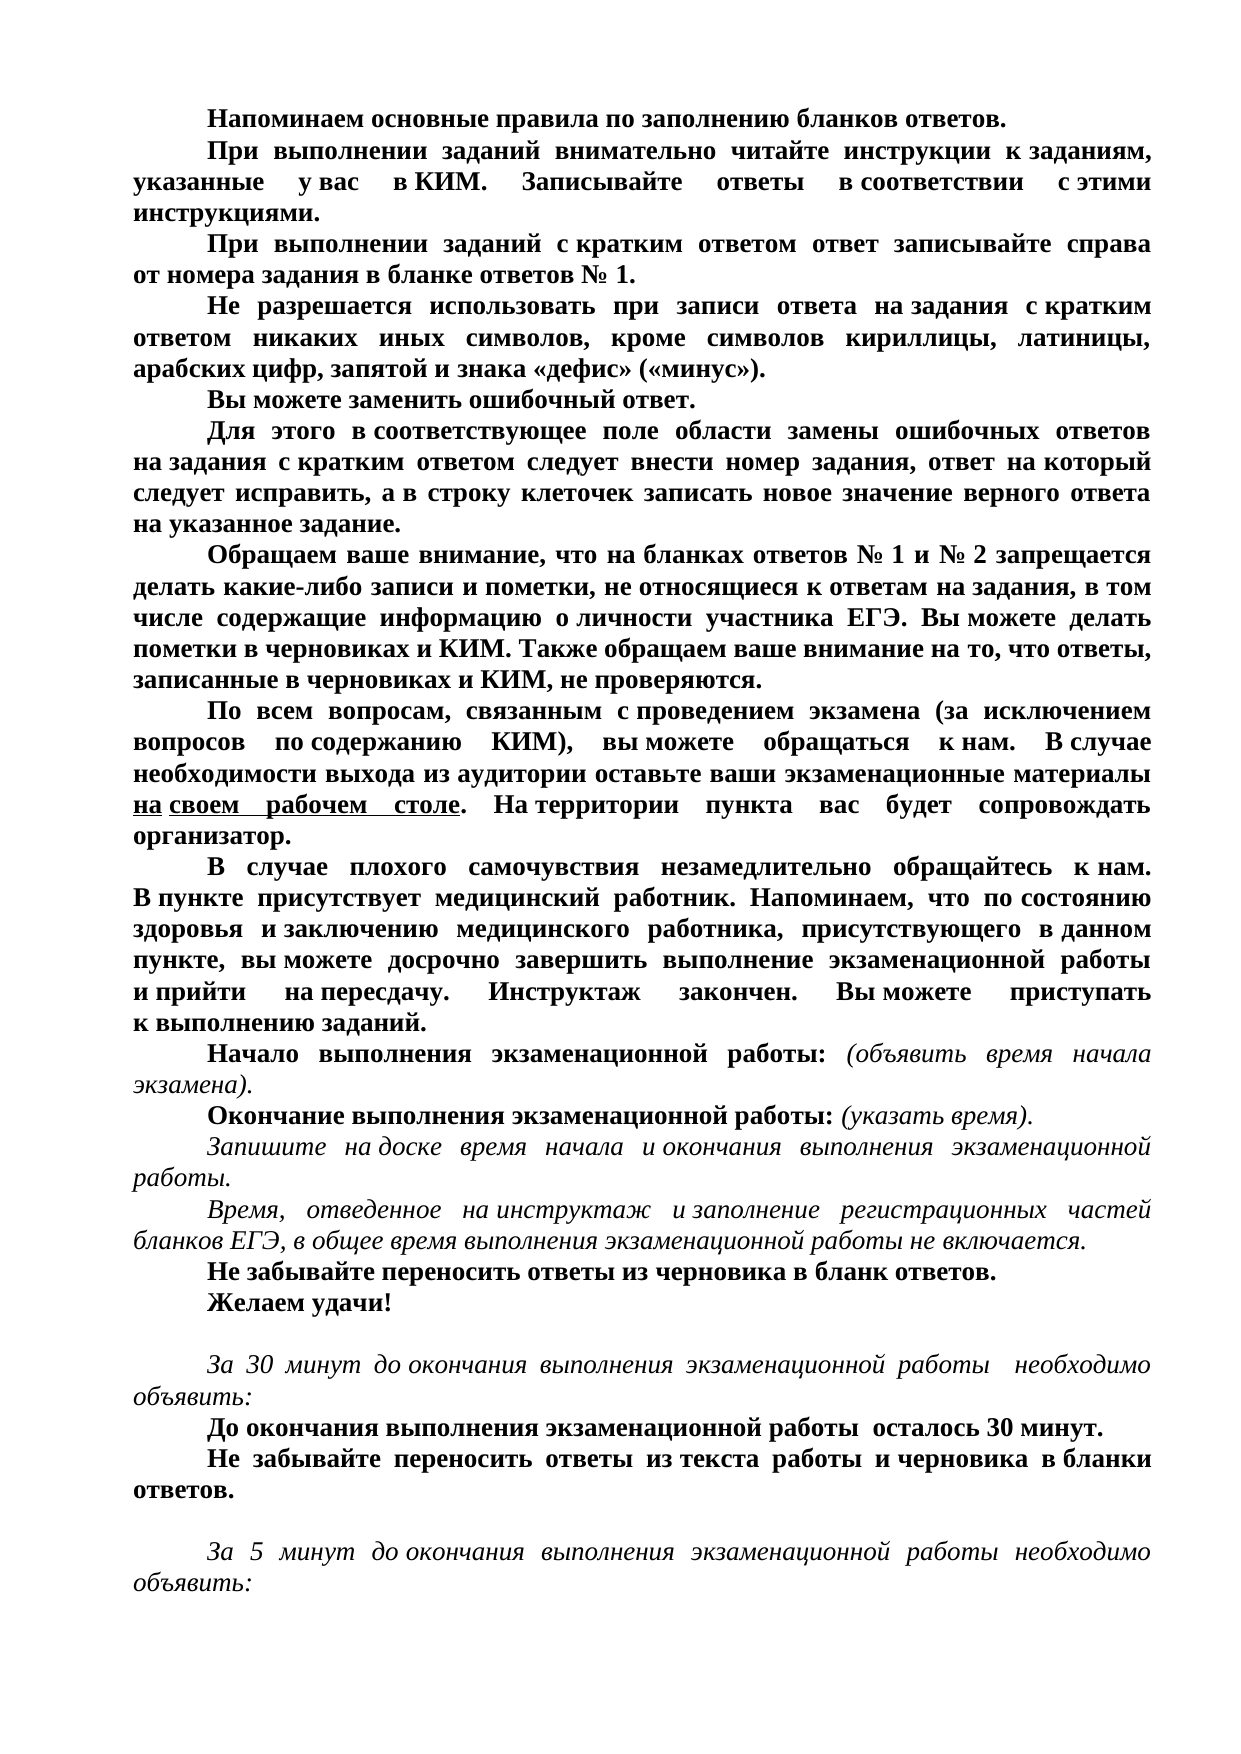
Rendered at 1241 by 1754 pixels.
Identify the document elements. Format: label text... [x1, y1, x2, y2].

text Вы можете заменить ошибочный ответ. [133, 383, 1152, 414]
text Не забывайте переносить ответы из черновика в бланк ответов. [133, 1255, 1152, 1286]
text Обращаем ваше внимание, что на бланках ответов № 1 и № 2 запрещается делать какие-либо записи и пометки, не относящиеся к ответам на задания, в том числе содержащие информацию о личности участника ЕГЭ. Вы можете делать пометки в черновиках и КИМ. Также обращаем ваше внимание на то, что ответы, записанные в черновиках и КИМ, не проверяются. [133, 539, 1152, 694]
text При выполнении заданий с кратким ответом ответ записывайте справа от номера задания в бланке ответов № 1. [133, 227, 1152, 289]
text Не забывайте переносить ответы из текста работы и черновика в бланки ответов. [133, 1442, 1152, 1504]
text За 5 минут до окончания выполнения экзаменационной работы необходимо объявить: [133, 1535, 1152, 1598]
text Желаем удачи! [133, 1286, 1152, 1317]
text До окончания выполнения экзаменационной работы осталось 30 минут. [133, 1411, 1152, 1442]
text Запишите на доске время начала и окончания выполнения экзаменационной работы. [133, 1130, 1152, 1193]
text Не разрешается использовать при записи ответа на задания с кратким ответом никаких иных символов, кроме символов кириллицы, латиницы, арабских цифр, запятой и знака «дефис» («минус»). [133, 289, 1152, 383]
text За 30 минут до окончания выполнения экзаменационной работы необходимо объявить: [133, 1348, 1152, 1411]
text Окончание выполнения экзаменационной работы: (указать время). [133, 1099, 1152, 1130]
text Для этого в соответствующее поле области замены ошибочных ответов на задания с кратким ответом следует внести номер задания, ответ на который следует исправить, а в строку клеточек записать новое значение верного ответа на указанное задание. [133, 414, 1152, 539]
text Напоминаем основные правила по заполнению бланков ответов. [133, 103, 1152, 134]
text Начало выполнения экзаменационной работы: (объявить время начала экзамена). [133, 1037, 1152, 1099]
text При выполнении заданий внимательно читайте инструкции к заданиям, указанные у вас в КИМ. Записывайте ответы в соответствии с этими инструкциями. [133, 134, 1152, 227]
text В случае плохого самочувствия незамедлительно обращайтесь к нам. В пункте присутствует медицинский работник. Напоминаем, что по состоянию здоровья и заключению медицинского работника, присутствующего в данном пункте, вы можете досрочно завершить выполнение экзаменационной работы и прийти на пересдачу. Инструктаж закончен. Вы можете приступать к выполнению заданий. [133, 850, 1152, 1037]
text Время, отведенное на инструктаж и заполнение регистрационных частей бланков ЕГЭ, в общее время выполнения экзаменационной работы не включается. [133, 1193, 1152, 1255]
text По всем вопросам, связанным с проведением экзамена (за исключением вопросов по содержанию КИМ), вы можете обращаться к нам. В случае необходимости выхода из аудитории оставьте ваши экзаменационные материалы на своем рабочем столе. На территории пункта вас будет сопровождать организатор. [133, 694, 1152, 850]
